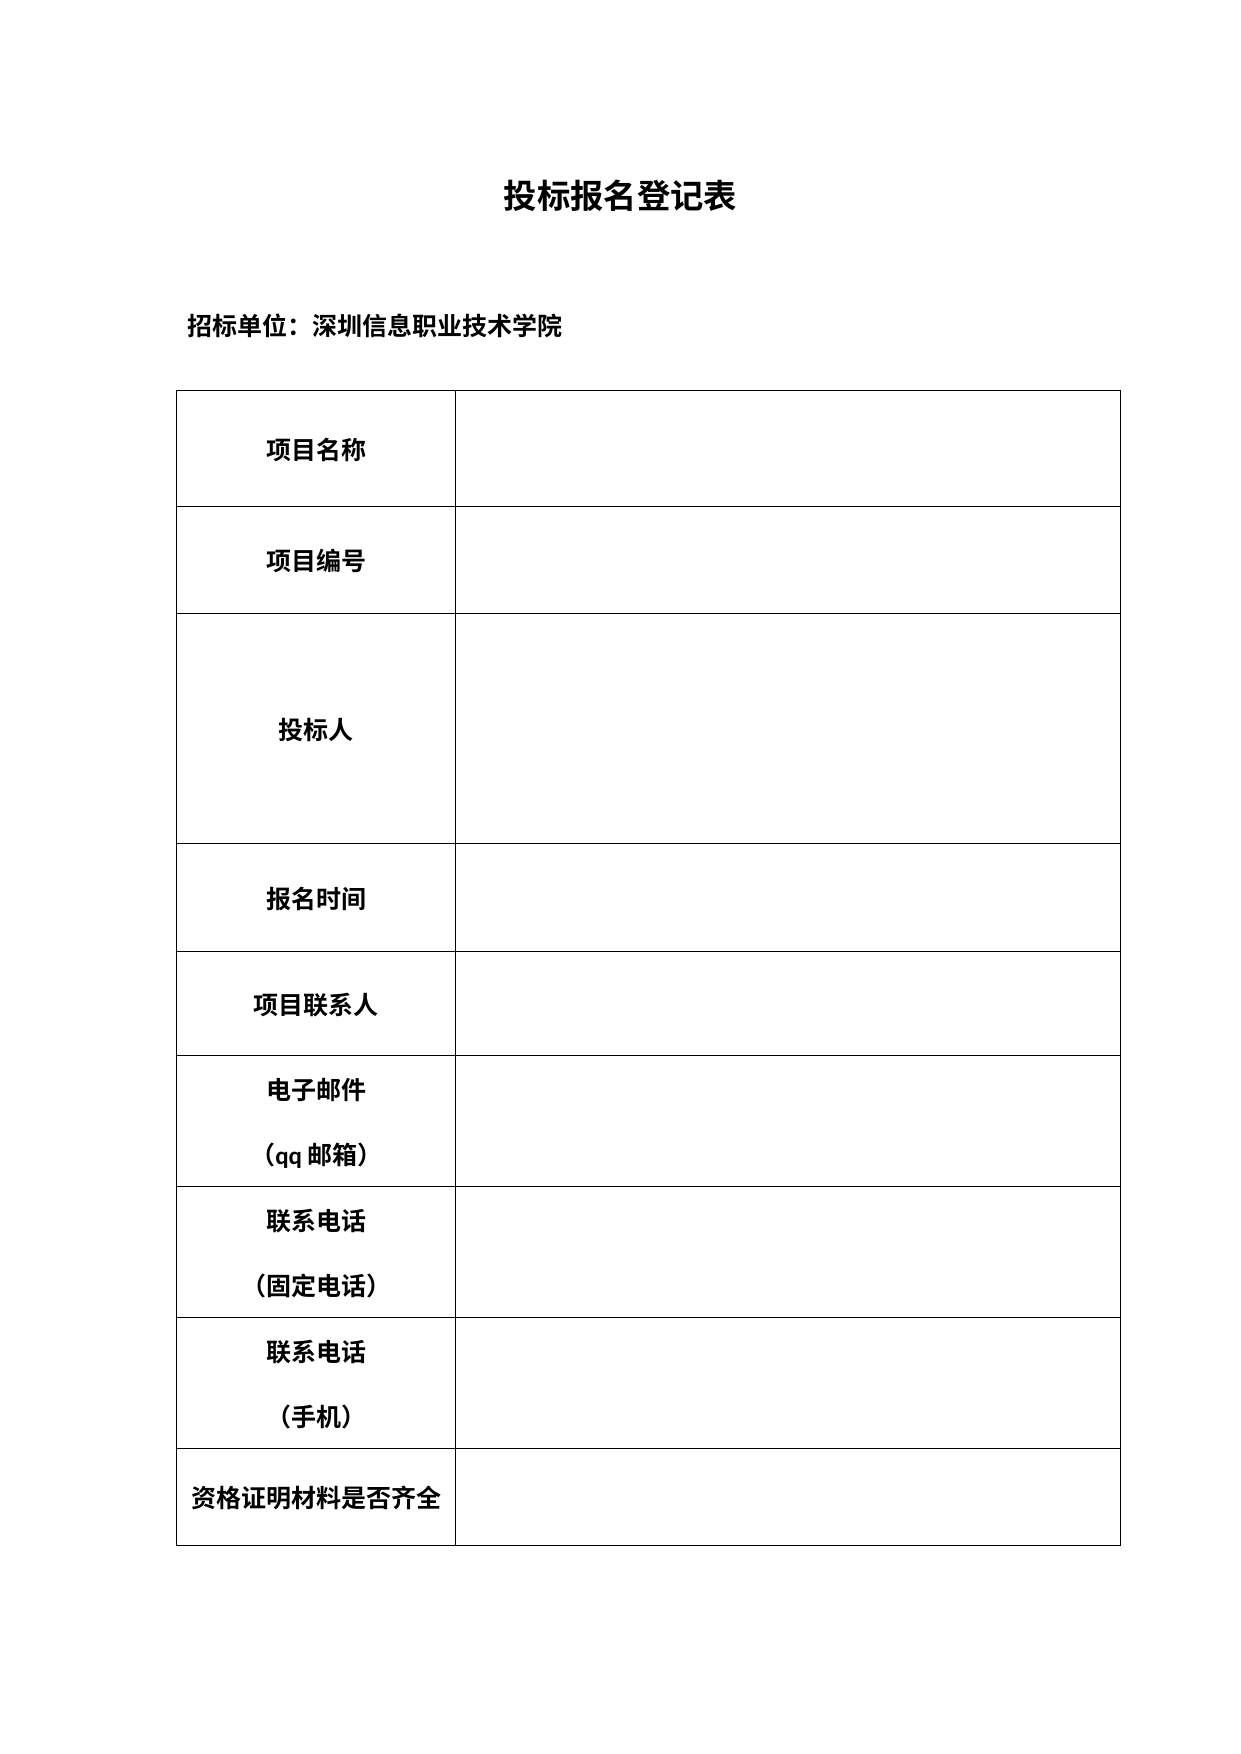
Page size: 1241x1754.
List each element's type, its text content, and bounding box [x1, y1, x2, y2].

table_header [456, 391, 1120, 506]
table_cell 报名时间 [177, 844, 455, 951]
table_cell [456, 1056, 1120, 1186]
text 招标单位：深圳信息职业技术学院 [187, 292, 1053, 357]
table_cell [456, 952, 1120, 1055]
table_cell 电子邮件 （qq邮箱） [177, 1056, 455, 1186]
table_cell 资格证明材料是否齐全 [177, 1449, 455, 1545]
table_cell [456, 844, 1120, 951]
table_cell 联系电话 （手机） [177, 1318, 455, 1448]
table_cell [456, 1187, 1120, 1317]
table_cell [456, 507, 1120, 613]
table_cell 联系电话 （固定电话） [177, 1187, 455, 1317]
table_cell [456, 1318, 1120, 1448]
table_header 项目名称 [177, 391, 455, 506]
text 投标报名登记表 [187, 162, 1053, 227]
table_cell [456, 1449, 1120, 1545]
table_cell [456, 614, 1120, 843]
table_cell 项目联系人 [177, 952, 455, 1055]
table_cell 项目编号 [177, 507, 455, 613]
table_cell 投标人 [177, 614, 455, 843]
